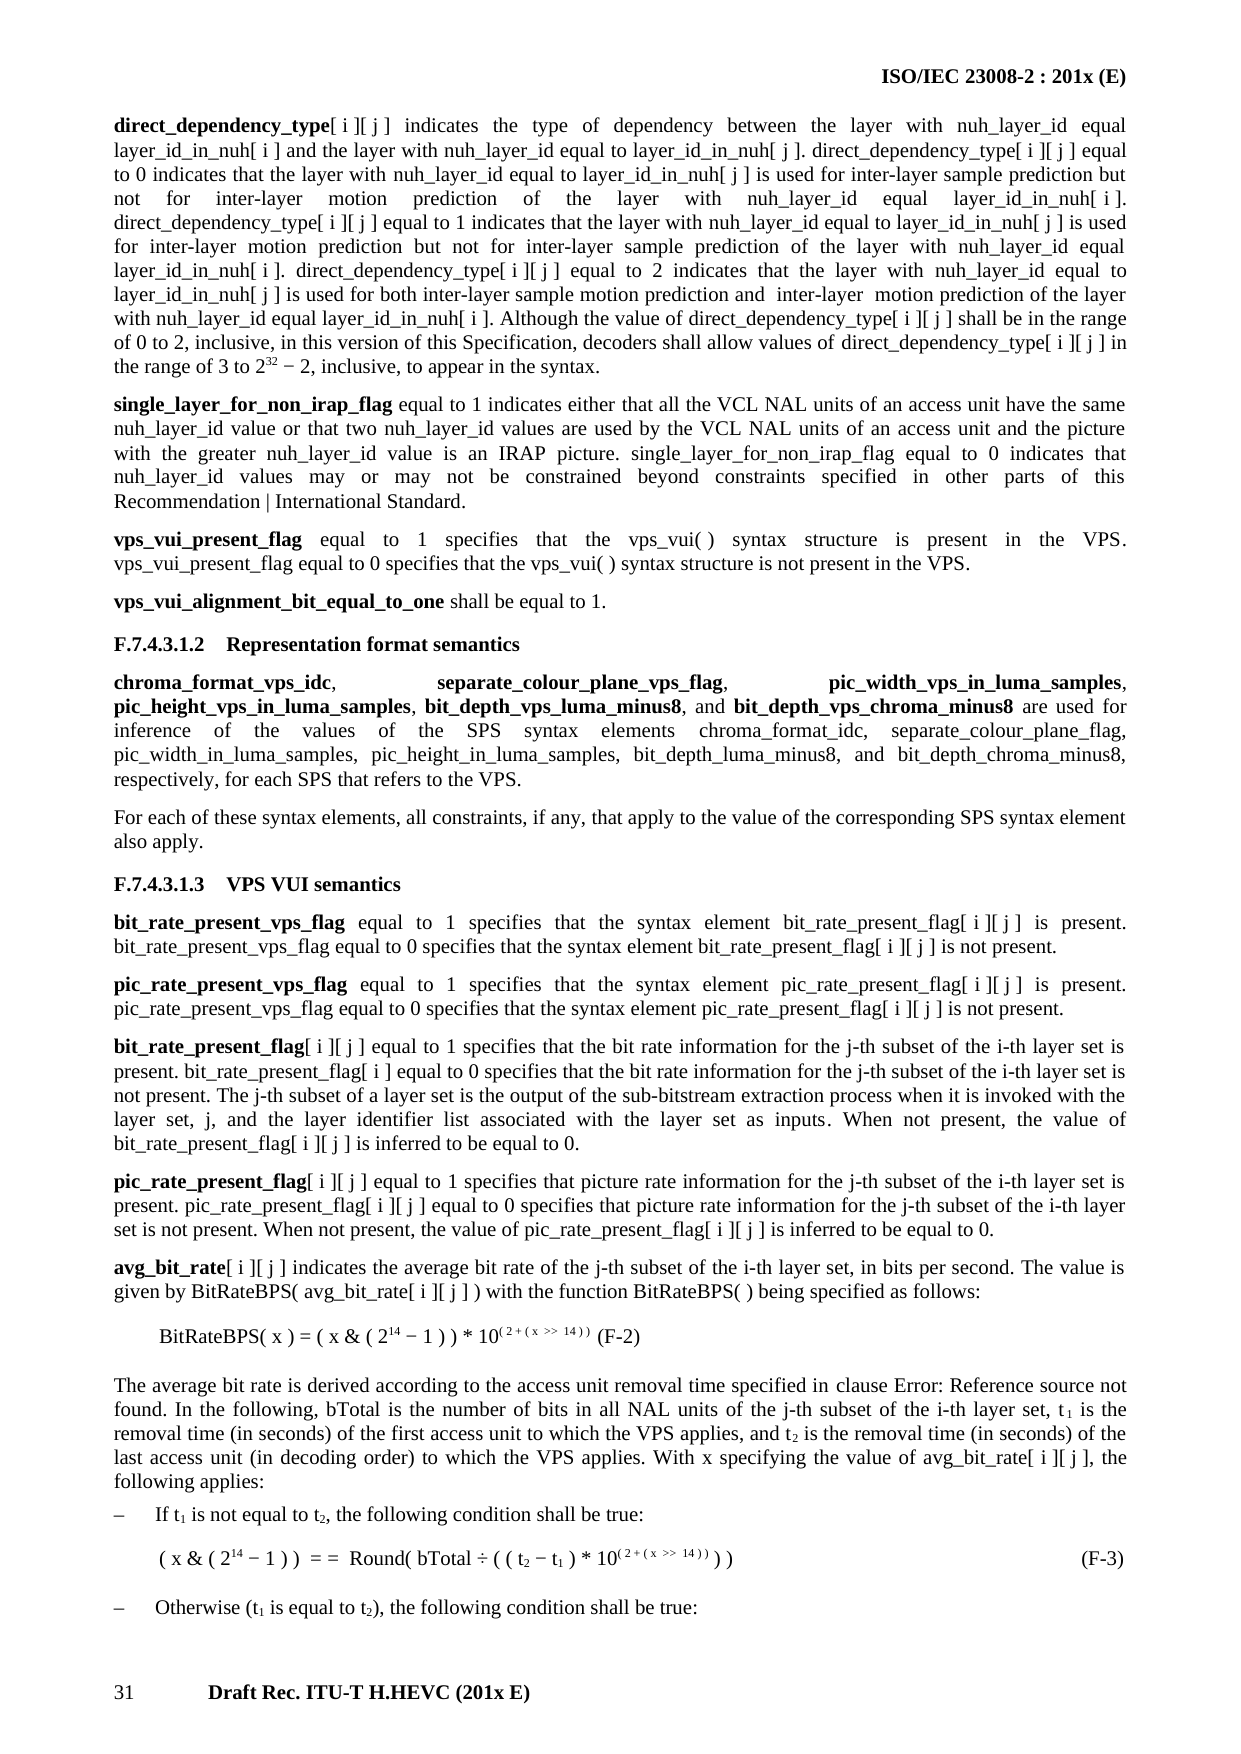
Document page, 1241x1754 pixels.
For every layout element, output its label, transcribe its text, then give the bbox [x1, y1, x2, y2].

text pic_rate_present_flag[ i ][ j ] equal to 1 specifies that picture rate information for the j-th subset of the i-th layer set is present. pic_rate_present_flag[ i ][ j ] equal to 0 specifies that picture rate information for the j-th subset of the i-th layer set is not present. When not present, the value of pic_rate_present_flag[ i ][ j ] is inferred to be equal to 0. [113, 1169, 1127, 1241]
text For each of these syntax elements, all constraints, if any, that apply to the value of the corresponding SPS syntax element also apply. [113, 805, 1127, 853]
text – Otherwise (t1 is equal to t2), the following condition shall be true: [113, 1595, 1127, 1619]
text direct_dependency_type[ i ][ j ] indicates the type of dependency between the layer with nuh_layer_id equal layer_id_in_nuh[ i ] and the layer with nuh_layer_id equal to layer_id_in_nuh[ j ]. direct_dependency_type[ i ][ j ] equal to 0 indicates that the layer with nuh_layer_id equal to layer_id_in_nuh[ j ] is used for inter-layer sample prediction but not for inter-layer motion prediction of the layer with nuh_layer_id equal layer_id_in_nuh[ i ]. direct_dependency_type[ i ][ j ] equal to 1 indicates that the layer with nuh_layer_id equal to layer_id_in_nuh[ j ] is used for inter-layer motion prediction but not for inter-layer sample prediction of the layer with nuh_layer_id equal layer_id_in_nuh[ i ]. direct_dependency_type[ i ][ j ] equal to 2 indicates that the layer with nuh_layer_id equal to layer_id_in_nuh[ j ] is used for both inter-layer sample motion prediction and inter-layer motion prediction of the layer with nuh_layer_id equal layer_id_in_nuh[ i ]. Although the value of direct_dependency_type[ i ][ j ] shall be in the range of 0 to 2, inclusive, in this version of this Specification, decoders shall allow values of direct_dependency_type[ i ][ j ] in the range of 3 to 232 − 2, inclusive, to appear in the syntax. [113, 113, 1127, 378]
text chroma_format_vps_idc, separate_colour_plane_vps_flag, pic_width_vps_in_luma_samples, pic_height_vps_in_luma_samples, bit_depth_vps_luma_minus8, and bit_depth_vps_chroma_minus8 are used for inference of the values of the SPS syntax elements chroma_format_idc, separate_colour_plane_flag, pic_width_in_luma_samples, pic_height_in_luma_samples, bit_depth_luma_minus8, and bit_depth_chroma_minus8, respectively, for each SPS that refers to the VPS. [113, 670, 1127, 791]
text avg_bit_rate[ i ][ j ] indicates the average bit rate of the j-th subset of the i-th layer set, in bits per second. The value is given by BitRateBPS( avg_bit_rate[ i ][ j ] ) with the function BitRateBPS( ) being specified as follows: [113, 1255, 1127, 1303]
text ( x & ( 214 − 1 ) ) = = Round( bTotal ÷ ( ( t2 − t1 ) * 10( 2 + ( x >> 14 ) ) ) ) (F-3) [159, 1546, 1127, 1570]
text bit_rate_present_vps_flag equal to 1 specifies that the syntax element bit_rate_present_flag[ i ][ j ] is present. bit_rate_present_vps_flag equal to 0 specifies that the syntax element bit_rate_present_flag[ i ][ j ] is not present. [113, 910, 1127, 958]
list Representation format semantics [113, 632, 1127, 656]
list VPS VUI semantics [113, 872, 1127, 896]
text BitRateBPS( x ) = ( x & ( 214 − 1 ) ) * 10( 2 + ( x >> 14 ) ) (F-2) [159, 1323, 1127, 1348]
text vps_vui_alignment_bit_equal_to_one shall be equal to 1. [113, 589, 1127, 613]
text – If t1 is not equal to t2, the following condition shall be true: [113, 1502, 1127, 1526]
text vps_vui_present_flag equal to 1 specifies that the vps_vui( ) syntax structure is present in the VPS. vps_vui_present_flag equal to 0 specifies that the vps_vui( ) syntax structure is not present in the VPS. [113, 527, 1127, 575]
text pic_rate_present_vps_flag equal to 1 specifies that the syntax element pic_rate_present_flag[ i ][ j ] is present. pic_rate_present_vps_flag equal to 0 specifies that the syntax element pic_rate_present_flag[ i ][ j ] is not present. [113, 972, 1127, 1020]
text single_layer_for_non_irap_flag equal to 1 indicates either that all the VCL NAL units of an access unit have the same nuh_layer_id value or that two nuh_layer_id values are used by the VCL NAL units of an access unit and the picture with the greater nuh_layer_id value is an IRAP picture. single_layer_for_non_irap_flag equal to 0 indicates that nuh_layer_id values may or may not be constrained beyond constraints specified in other parts of this Recommendation | International Standard. [113, 392, 1127, 513]
text bit_rate_present_flag[ i ][ j ] equal to 1 specifies that the bit rate information for the j-th subset of the i-th layer set is present. bit_rate_present_flag[ i ] equal to 0 specifies that the bit rate information for the j-th subset of the i-th layer set is not present. The j-th subset of a layer set is the output of the sub-bitstream extraction process when it is invoked with the layer set, j, and the layer identifier list associated with the layer set as inputs. When not present, the value of bit_rate_present_flag[ i ][ j ] is inferred to be equal to 0. [113, 1034, 1127, 1155]
